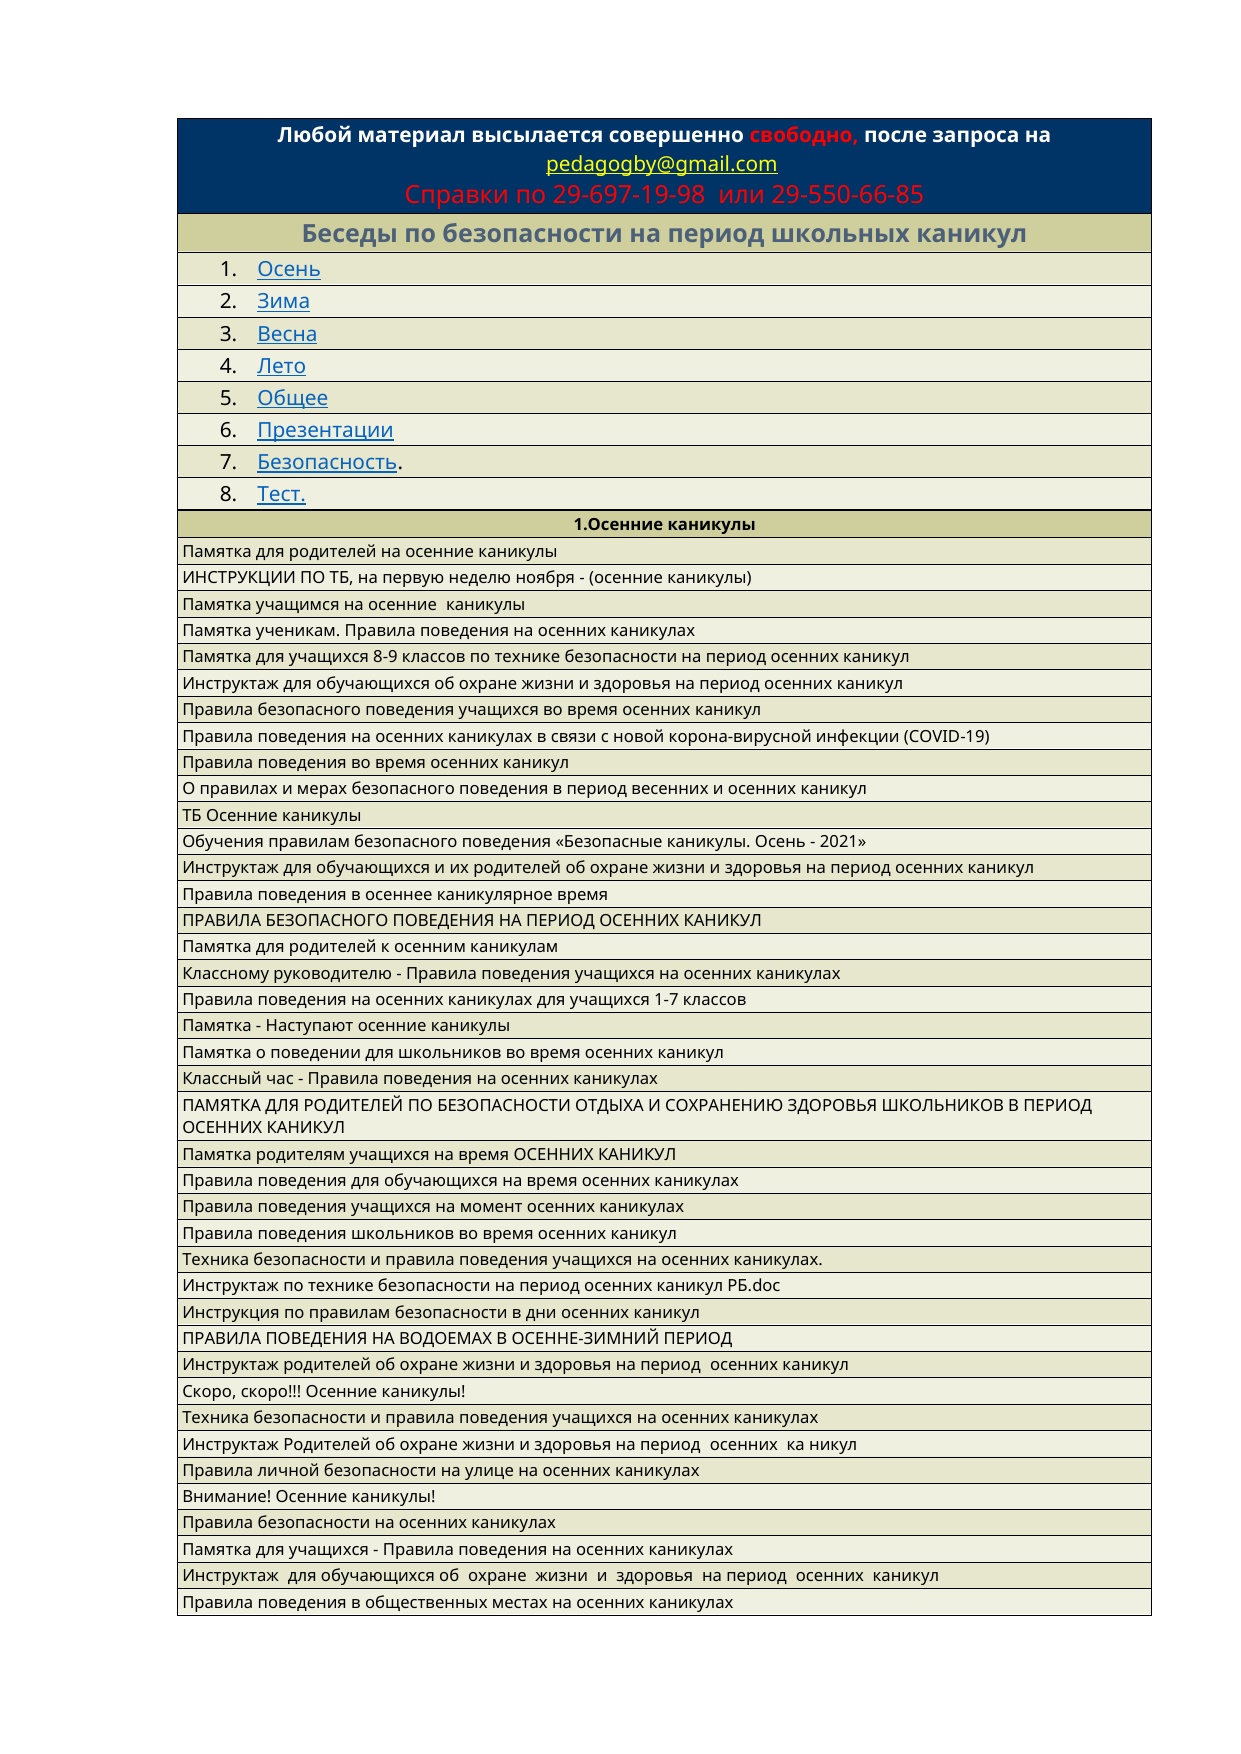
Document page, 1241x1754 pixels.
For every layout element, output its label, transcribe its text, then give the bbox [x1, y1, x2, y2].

table_cell Презентации [178, 414, 1151, 445]
table_cell Инструктаж Родителей об охране жизни и здоровья на период осенних ка никул [178, 1431, 1151, 1456]
table_cell ПРАВИЛА ПОВЕДЕНИЯ НА ВОДОЕМАХ В ОСЕННЕ-ЗИМНИЙ ПЕРИОД [178, 1326, 1151, 1351]
table_cell Скоро, скоро!!! Осенние каникулы! [178, 1378, 1151, 1404]
table_cell Правила поведения учащихся на момент осенних каникулах [178, 1194, 1151, 1219]
table_cell Памятка учащимся на осенние каникулы [178, 591, 1151, 617]
table_cell Памятка родителям учащихся на время ОСЕННИХ КАНИКУЛ [178, 1141, 1151, 1166]
table_cell Правила поведения в общественных местах на осенних каникулах [178, 1589, 1151, 1614]
table_cell Правила поведения для обучающихся на время осенних каникулах [178, 1168, 1151, 1193]
table_cell Лето [178, 350, 1151, 381]
table_cell ИНСТРУКЦИИ ПО ТБ, на первую неделю ноября - (осенние каникулы) [178, 565, 1151, 590]
table_cell Инструктаж для обучающихся и их родителей об охране жизни и здоровья на период осенних каникул [178, 855, 1151, 880]
table_cell Классный час - Правила поведения на осенних каникулах [178, 1066, 1151, 1091]
table_header Любой материал высылается совершенно свободно, после запроса на pedagogby@gmail.com Справки по 29-697-19-98 или 29-550-66-85 [178, 119, 1151, 213]
table_cell Правила поведения на осенних каникулах в связи с новой корона-вирусной инфекции (COVID-19) [178, 723, 1151, 748]
table_cell Техника безопасности и правила поведения учащихся на осенних каникулах. [178, 1247, 1151, 1272]
table_cell Осень [178, 253, 1151, 284]
table_cell Обучения правилам безопасного поведения «Безопасные каникулы. Осень - 2021» [178, 829, 1151, 854]
table_cell Безопасность. [178, 446, 1151, 477]
table_cell Весна [178, 318, 1151, 349]
table_cell ПАМЯТКА ДЛЯ РОДИТЕЛЕЙ ПО БЕЗОПАСНОСТИ ОТДЫХА И СОХРАНЕНИЮ ЗДОРОВЬЯ ШКОЛЬНИКОВ В ПЕРИОД ОСЕННИХ КАНИКУЛ [178, 1092, 1151, 1140]
table_cell О правилах и мерах безопасного поведения в период весенних и осенних каникул [178, 776, 1151, 801]
table_cell Правила безопасного поведения учащихся во время осенних каникул [178, 697, 1151, 722]
table_cell ПРАВИЛА БЕЗОПАСНОГО ПОВЕДЕНИЯ НА ПЕРИОД ОСЕННИХ КАНИКУЛ [178, 908, 1151, 933]
table_cell Памятка ученикам. Правила поведения на осенних каникулах [178, 618, 1151, 643]
table_cell Внимание! Осенние каникулы! [178, 1484, 1151, 1509]
table_cell Инструктаж для обучающихся об охране жизни и здоровья на период осенних каникул [178, 670, 1151, 696]
table_cell Инструкция по правилам безопасности в дни осенних каникул [178, 1299, 1151, 1324]
table_cell Правила поведения на осенних каникулах для учащихся 1-7 классов [178, 987, 1151, 1012]
table_cell Тест. [178, 478, 1151, 509]
table_cell Памятка для родителей к осенним каникулам [178, 934, 1151, 959]
table_cell Памятка о поведении для школьников во время осенних каникул [178, 1039, 1151, 1065]
table_cell Классному руководителю - Правила поведения учащихся на осенних каникулах [178, 960, 1151, 986]
table_cell Памятка для учащихся 8-9 классов по технике безопасности на период осенних каникул [178, 644, 1151, 669]
table_cell Памятка - Наступают осенние каникулы [178, 1013, 1151, 1038]
table_cell Правила поведения в осеннее каникулярное время [178, 881, 1151, 907]
table_cell Правила личной безопасности на улице на осенних каникулах [178, 1458, 1151, 1483]
table_cell 1.Осенние каникулы [178, 511, 1151, 537]
table_cell Зима [178, 286, 1151, 317]
table_cell Техника безопасности и правила поведения учащихся на осенних каникулах [178, 1405, 1151, 1430]
table_cell Инструктаж родителей об охране жизни и здоровья на период осенних каникул [178, 1352, 1151, 1377]
table_cell Инструктаж по технике безопасности на период осенних каникул РБ.doc [178, 1273, 1151, 1298]
table_cell Памятка для родителей на осенние каникулы [178, 538, 1151, 564]
table_cell Правила поведения школьников во время осенних каникул [178, 1220, 1151, 1246]
table_cell Правила безопасности на осенних каникулах [178, 1510, 1151, 1535]
table_cell Общее [178, 382, 1151, 413]
table_cell Инструктаж для обучающихся об охране жизни и здоровья на период осенних каникул [178, 1563, 1151, 1588]
table_cell Правила поведения во время осенних каникул [178, 750, 1151, 775]
table_cell Беседы по безопасности на период школьных каникул [178, 214, 1151, 251]
table_cell ТБ Осенние каникулы [178, 802, 1151, 827]
table_cell Памятка для учащихся - Правила поведения на осенних каникулах [178, 1536, 1151, 1562]
